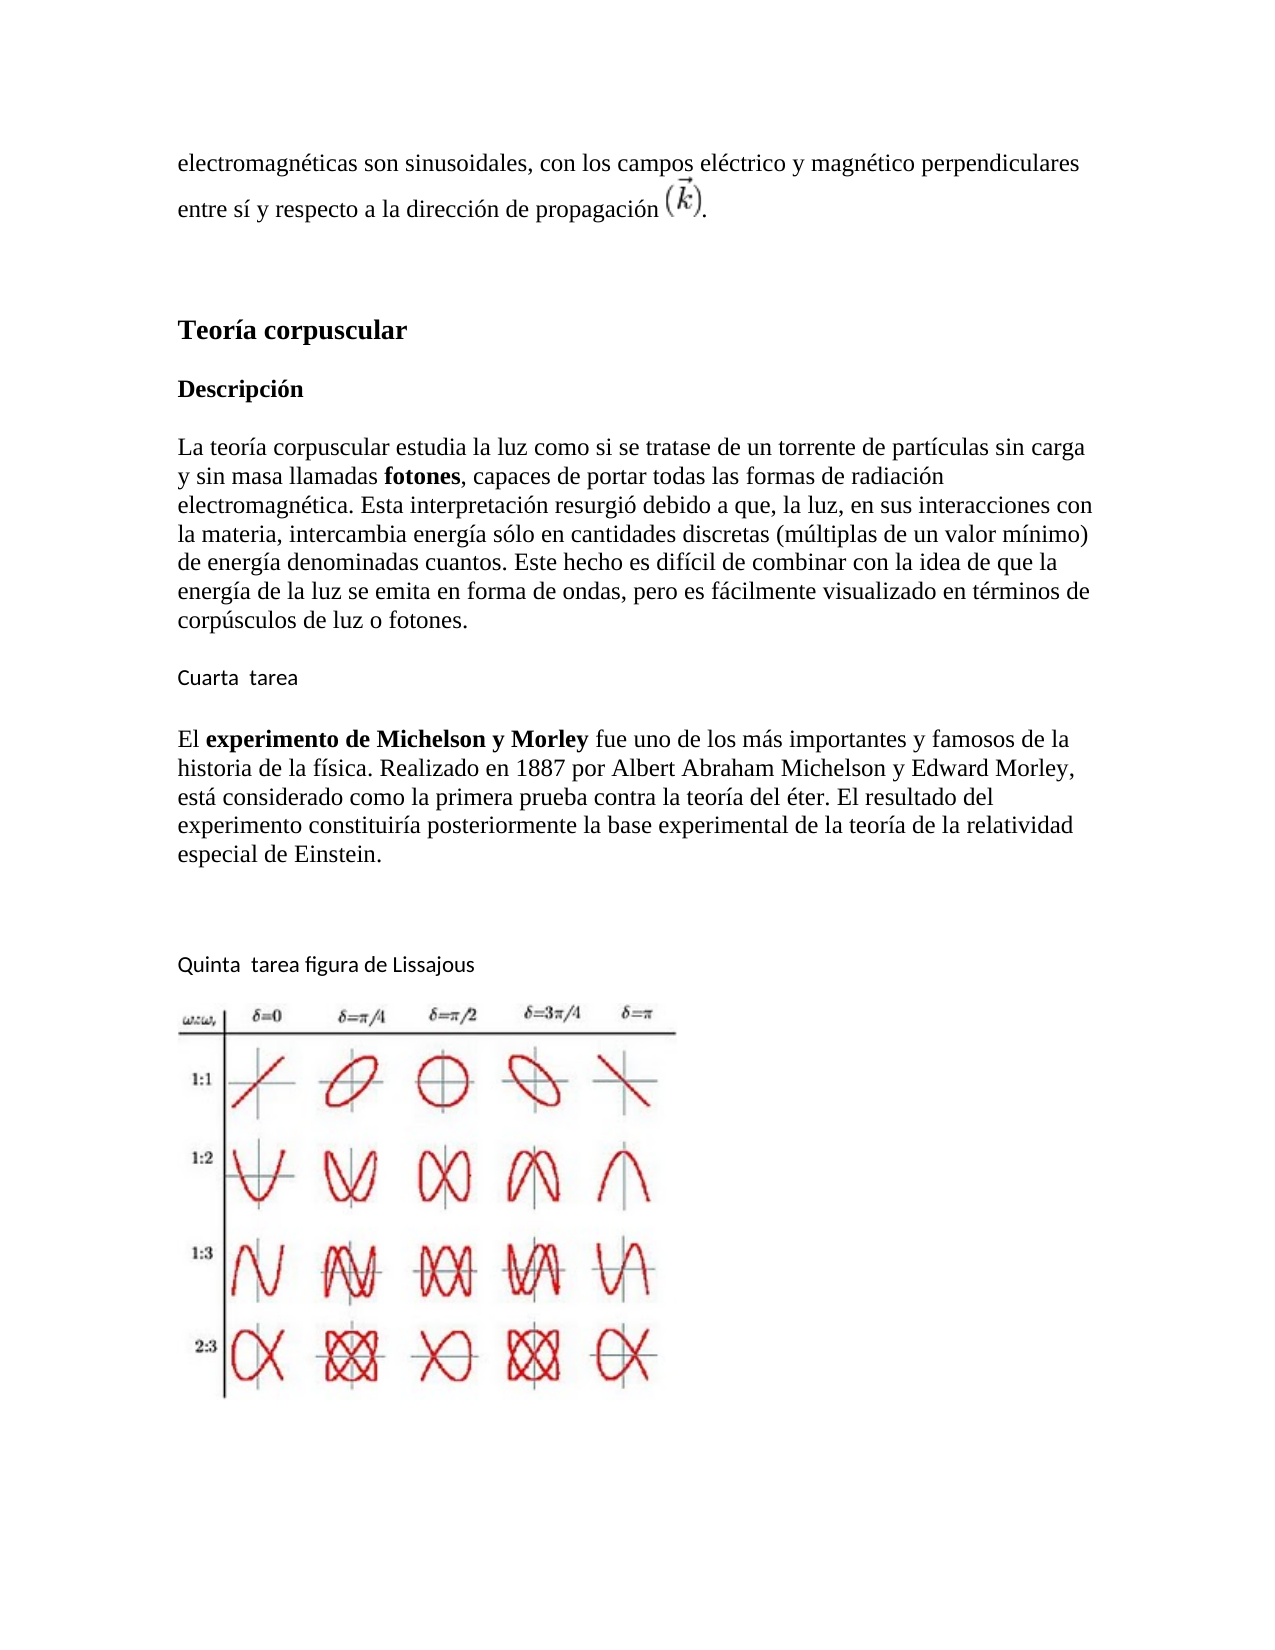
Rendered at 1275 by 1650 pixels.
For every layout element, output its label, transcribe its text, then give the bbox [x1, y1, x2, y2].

subtitle Teoría corpuscular [177, 313, 1098, 345]
picture [177, 1003, 678, 1400]
text El experimento de Michelson y Morley fue uno de los más importantes y famosos de la historia de la física. Realizado en 1887 por Albert Abraham Michelson y Edward Morley, está considerado como la primera prueba contra la teoría del éter. El resultado del experimento constituiría posteriormente la base experimental de la teoría de la relatividad especial de Einstein. [177, 724, 1098, 868]
text Quinta tarea figura de Lissajous [177, 950, 1098, 978]
subtitle Descripción [177, 374, 1098, 403]
text Cuarta tarea [177, 663, 1098, 691]
picture [665, 176, 702, 217]
text La teoría corpuscular estudia la luz como si se tratase de un torrente de partículas sin carga y sin masa llamadas fotones, capaces de portar todas las formas de radiación electromagnética. Esta interpretación resurgió debido a que, la luz, en sus interacciones con la materia, intercambia energía sólo en cantidades discretas (múltiplas de un valor mínimo) de energía denominadas cuantos. Este hecho es difícil de combinar con la idea de que la energía de la luz se emita en forma de ondas, pero es fácilmente visualizado en términos de corpúsculos de luz o fotones. [177, 432, 1098, 634]
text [177, 148, 1098, 222]
